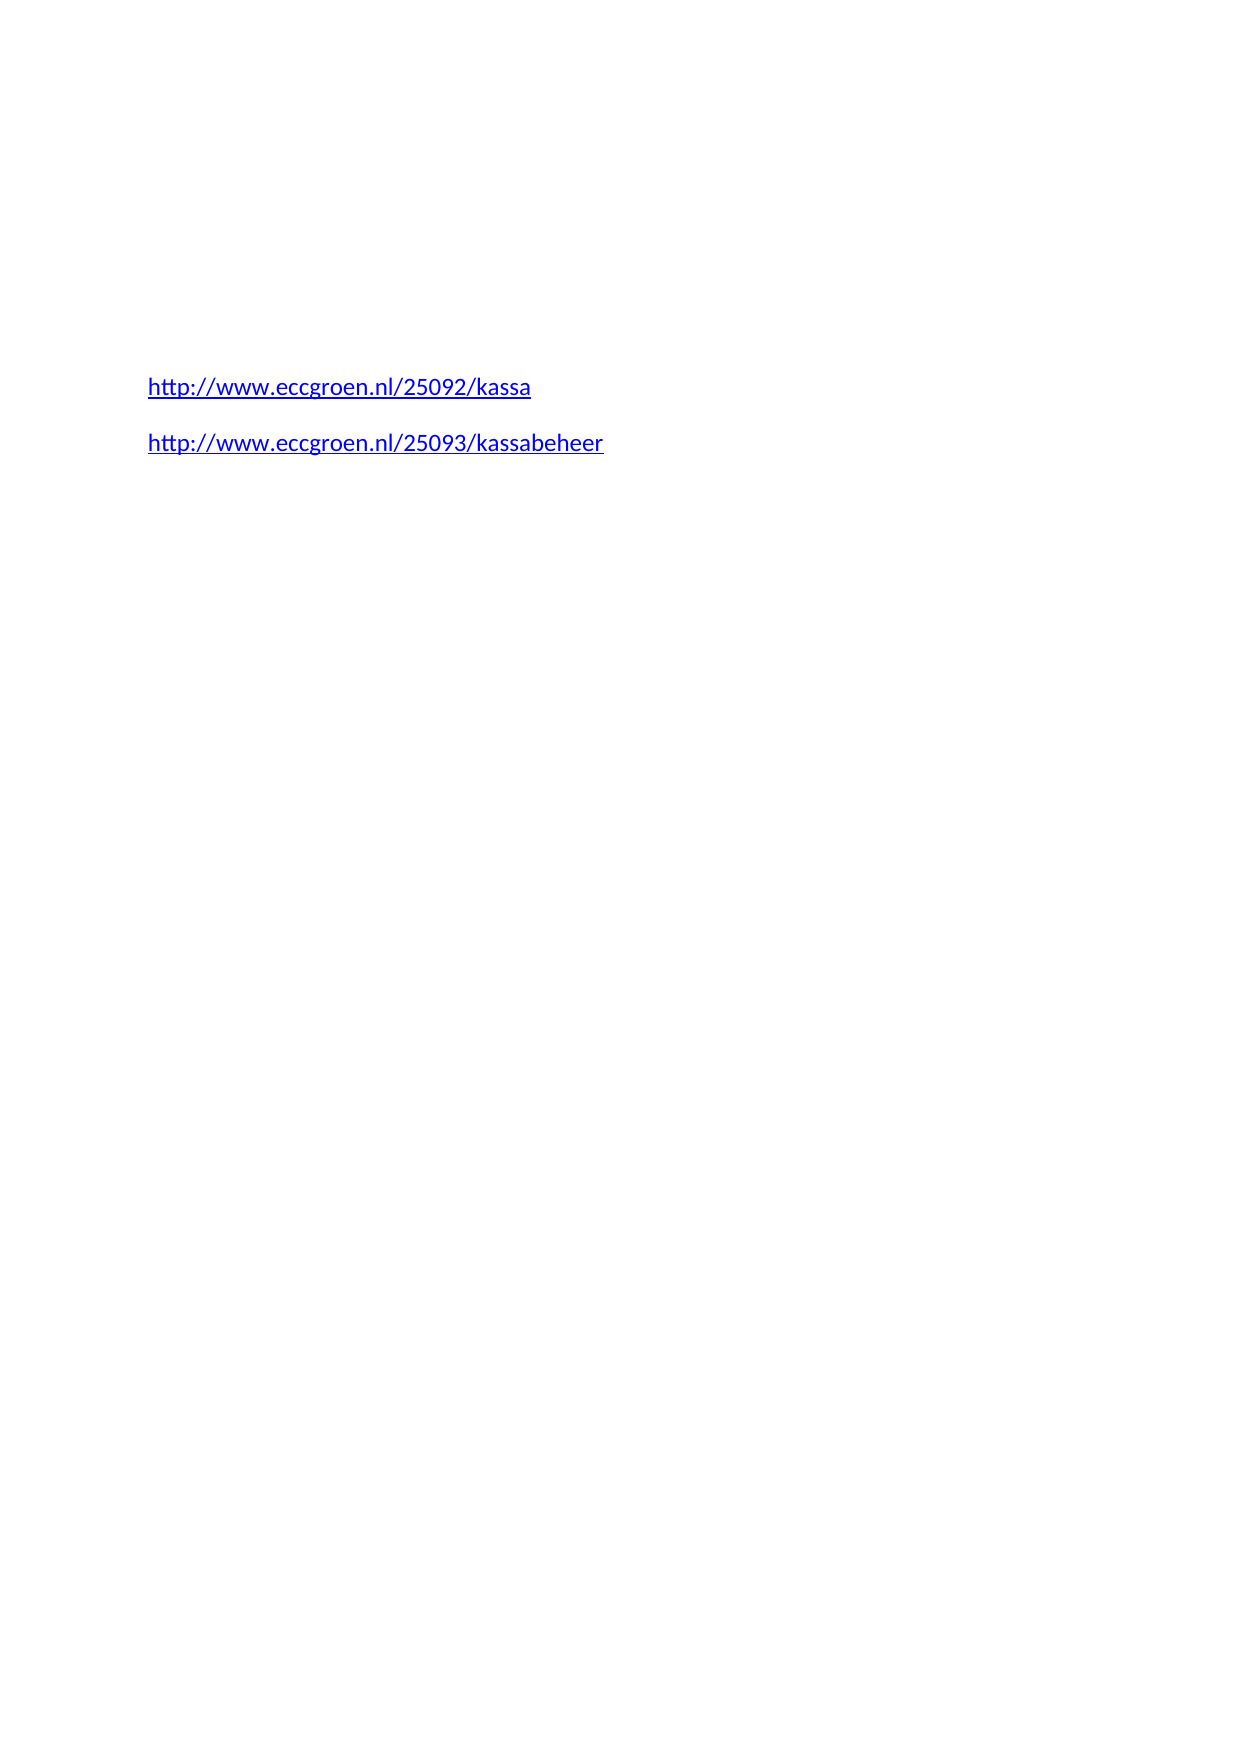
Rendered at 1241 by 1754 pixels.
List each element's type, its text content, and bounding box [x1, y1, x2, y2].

text http://www.eccgroen.nl/25093/kassabeheer [148, 427, 1093, 457]
text http://www.eccgroen.nl/25092/kassa [148, 371, 1093, 401]
